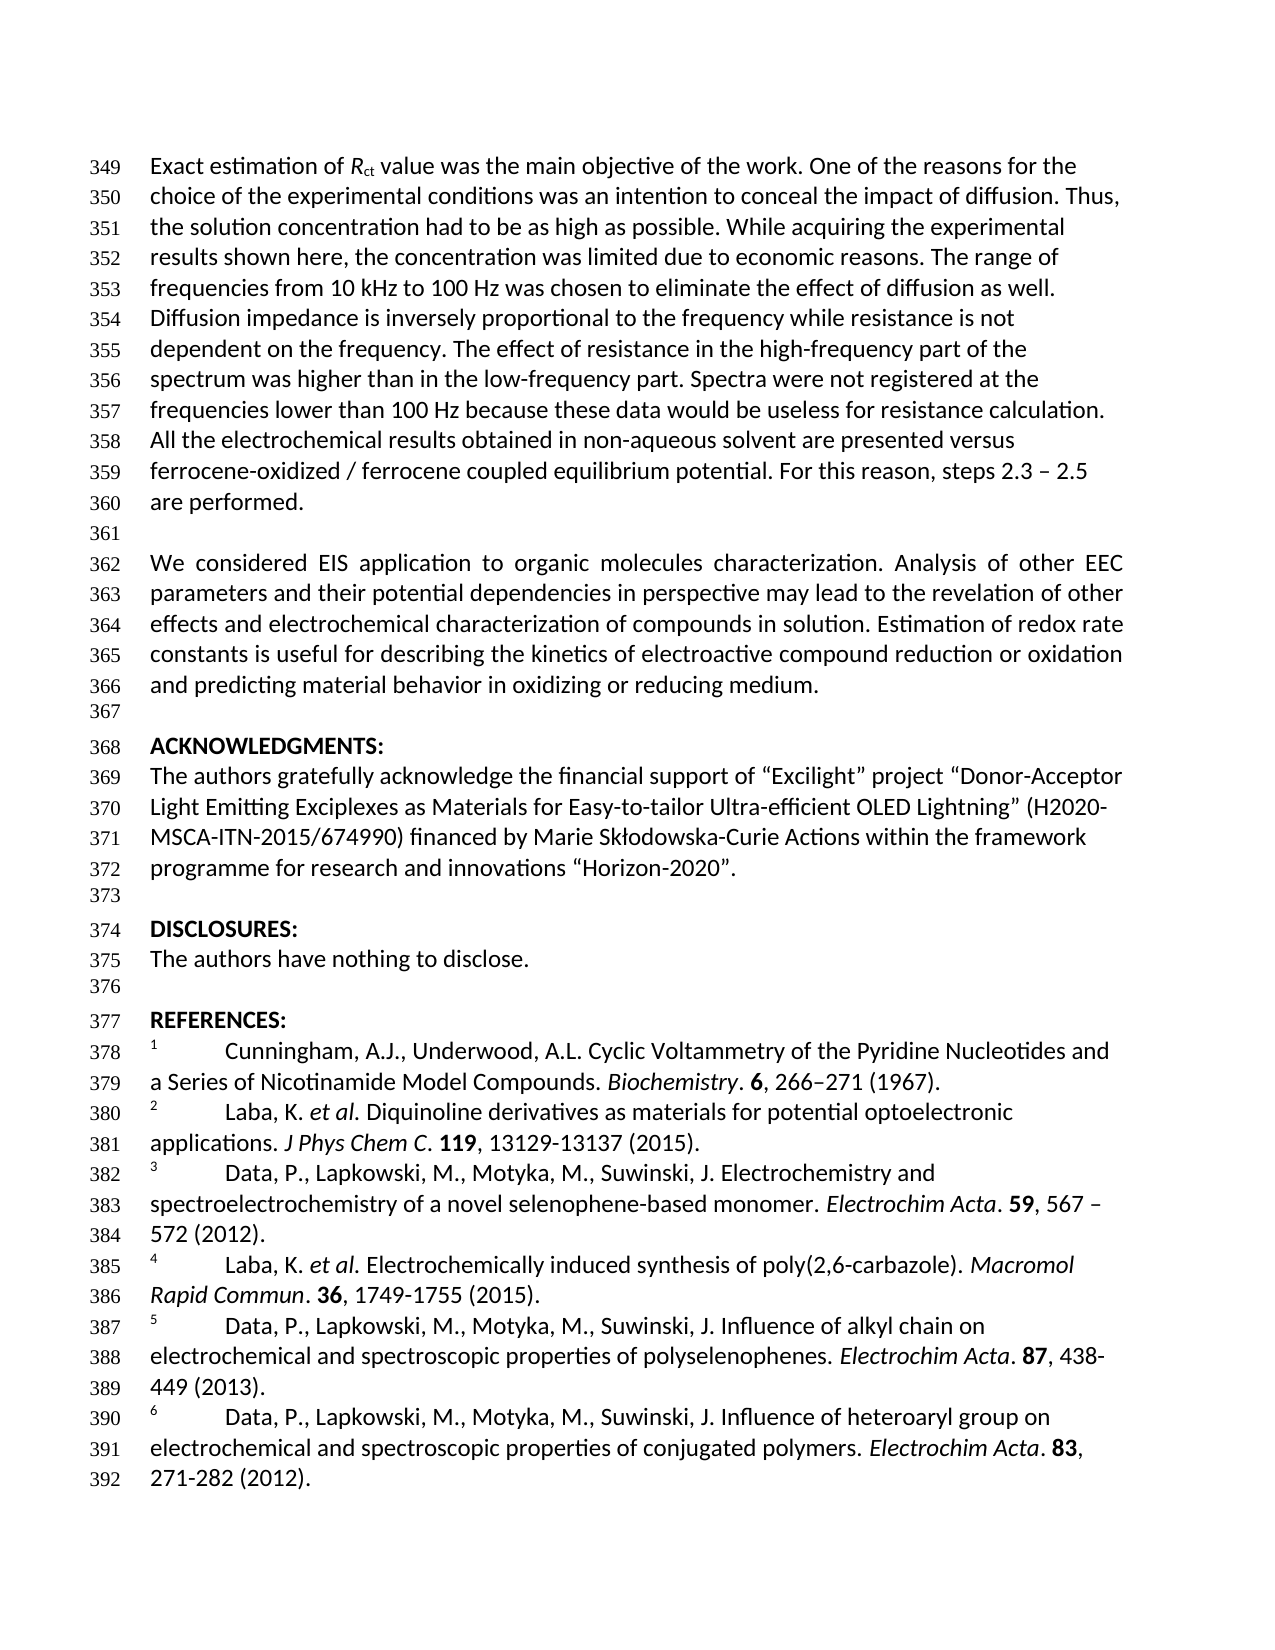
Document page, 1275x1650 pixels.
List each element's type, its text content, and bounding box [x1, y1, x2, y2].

list Data, P., Lapkowski, M., Motyka, M., Suwinski, J. Electrochemistry and spectroelectrochemistry of a novel selenophene-based monomer. Electrochim Acta. 59, 567 – 572 (2012). [150, 1157, 1125, 1249]
list Data, P., Lapkowski, M., Motyka, M., Suwinski, J. Influence of alkyl chain on electrochemical and spectroscopic properties of polyselenophenes. Electrochim Acta. 87, 438-449 (2013). [150, 1310, 1125, 1401]
text DISCLOSURES: [150, 913, 1125, 943]
list Laba, K. et al. Diquinoline derivatives as materials for potential optoelectronic applications. J Phys Chem C. 119, 13129-13137 (2015). [150, 1096, 1125, 1157]
list Data, P., Lapkowski, M., Motyka, M., Suwinski, J. Influence of heteroaryl group on electrochemical and spectroscopic properties of conjugated polymers. Electrochim Acta. 83, 271-282 (2012). [150, 1401, 1125, 1493]
list We considered EIS application to organic molecules characterization. Analysis of other EEC parameters and their potential dependencies in perspective may lead to the revelation of other effects and electrochemical characterization of compounds in solution. Estimation of redox rate constants is useful for describing the kinetics of electroactive compound reduction or oxidation and predicting material behavior in oxidizing or reducing medium. [150, 547, 1125, 699]
list Cunningham, A.J., Underwood, A.L. Cyclic Voltammetry of the Pyridine Nucleotides and a Series of Nicotinamide Model Compounds. Biochemistry. 6, 266–271 (1967). [150, 1035, 1125, 1096]
text Exact estimation of Rct value was the main objective of the work. One of the reasons for the choice of the experimental conditions was an intention to conceal the impact of diffusion. Thus, the solution concentration had to be as high as possible. While acquiring the experimental results shown here, the concentration was limited due to economic reasons. The range of frequencies from 10 kHz to 100 Hz was chosen to eliminate the effect of diffusion as well. Diffusion impedance is inversely proportional to the frequency while resistance is not dependent on the frequency. The effect of resistance in the high-frequency part of the spectrum was higher than in the low-frequency part. Spectra were not registered at the frequencies lower than 100 Hz because these data would be useless for resistance calculation. All the electrochemical results obtained in non-aqueous solvent are presented versus ferrocene-oxidized / ferrocene coupled equilibrium potential. For this reason, steps 2.3 – 2.5 are performed. [150, 150, 1125, 516]
text The authors gratefully acknowledge the financial support of “Excilight” project “Donor-Acceptor Light Emitting Exciplexes as Materials for Easy-to-tailor Ultra-efficient OLED Lightning” (H2020-MSCA-ITN-2015/674990) financed by Marie Skłodowska-Curie Actions within the framework programme for research and innovations “Horizon-2020”. [150, 760, 1125, 882]
text ACKNOWLEDGMENTS: [150, 730, 1125, 760]
list Laba, K. et al. Electrochemically induced synthesis of poly(2,6-carbazole). Macromol Rapid Commun. 36, 1749-1755 (2015). [150, 1249, 1125, 1310]
text REFERENCES: [150, 1004, 1125, 1035]
text The authors have nothing to disclose. [150, 943, 1125, 974]
